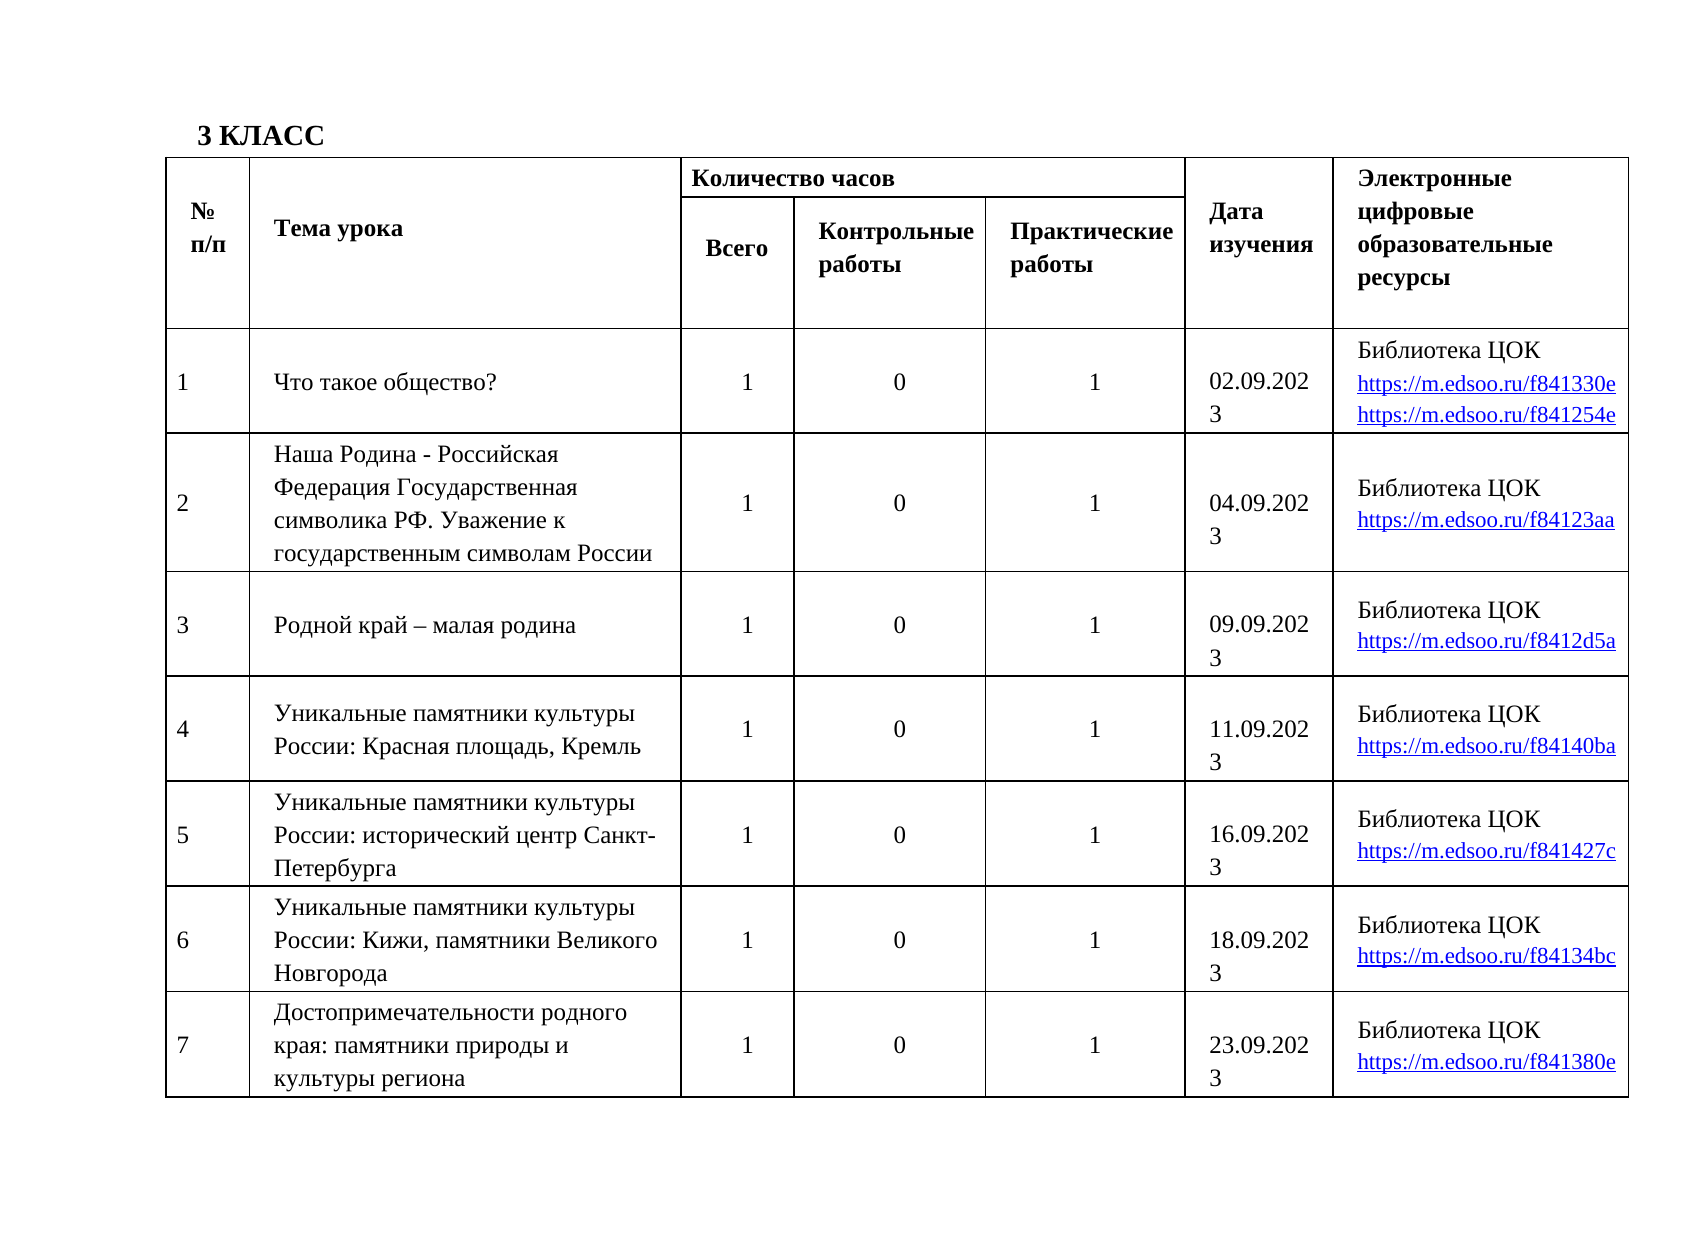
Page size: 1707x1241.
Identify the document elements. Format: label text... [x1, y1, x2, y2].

table_cell 09.09.2023 [1186, 572, 1332, 675]
table_cell 0 [795, 572, 985, 675]
table_cell 1 [986, 782, 1184, 885]
table_cell 0 [795, 782, 985, 885]
table_cell 4 [167, 677, 249, 780]
table_cell 18.09.2023 [1186, 887, 1332, 991]
table_cell 1 [682, 677, 793, 780]
table_cell Библиотека ЦОК https://m.edsoo.ru/f84134bc [1334, 887, 1628, 991]
table_cell 1 [986, 992, 1184, 1096]
table_cell 04.09.2023 [1186, 434, 1332, 571]
table_cell 1 [682, 887, 793, 991]
table_cell 1 [682, 572, 793, 675]
table_header Электронные цифровые образовательные ресурсы [1334, 158, 1628, 327]
table_cell Библиотека ЦОК https://m.edsoo.ru/f8412d5a [1334, 572, 1628, 675]
table_cell Библиотека ЦОК https://m.edsoo.ru/f841330e https://m.edsoo.ru/f841254e [1334, 329, 1628, 432]
table_cell 1 [986, 434, 1184, 571]
table_cell Наша Родина - Российская Федерация Государственная символика РФ. Уважение к государственным символам России [250, 434, 680, 571]
table_cell Практические работы [986, 198, 1184, 327]
table_cell 1 [682, 329, 793, 432]
table_cell 3 [167, 572, 249, 675]
table_cell Достопримечательности родного края: памятники природы и культуры региона [250, 992, 680, 1096]
table_cell Родной край – малая родина [250, 572, 680, 675]
table_cell Контрольные работы [795, 198, 985, 327]
table_header Дата изучения [1186, 158, 1332, 327]
table_cell 11.09.2023 [1186, 677, 1332, 780]
table_cell 0 [795, 677, 985, 780]
table_cell 1 [167, 329, 249, 432]
table_cell 5 [167, 782, 249, 885]
table_header Количество часов [682, 158, 1184, 196]
table_cell 1 [986, 677, 1184, 780]
table_cell Что такое общество? [250, 329, 680, 432]
table_cell 0 [795, 992, 985, 1096]
table_cell 0 [795, 329, 985, 432]
table_cell 2 [167, 434, 249, 571]
table_cell Уникальные памятники культуры России: Красная площадь, Кремль [250, 677, 680, 780]
table_cell 16.09.2023 [1186, 782, 1332, 885]
table_cell Библиотека ЦОК https://m.edsoo.ru/f841380e [1334, 992, 1628, 1096]
table_cell Библиотека ЦОК https://m.edsoo.ru/f84123aa [1334, 434, 1628, 571]
text 3 КЛАСС [190, 118, 1618, 152]
table_cell Библиотека ЦОК https://m.edsoo.ru/f841427c [1334, 782, 1628, 885]
table_header № п/п [167, 158, 249, 327]
table_header Тема урока [250, 158, 680, 327]
table_cell 6 [167, 887, 249, 991]
table_cell Библиотека ЦОК https://m.edsoo.ru/f84140ba [1334, 677, 1628, 780]
table_cell 1 [986, 887, 1184, 991]
table_cell 1 [986, 572, 1184, 675]
table_cell 1 [682, 434, 793, 571]
table_cell Уникальные памятники культуры России: Кижи, памятники Великого Новгорода [250, 887, 680, 991]
table_cell 02.09.2023 [1186, 329, 1332, 432]
table_cell 1 [986, 329, 1184, 432]
table_cell 23.09.2023 [1186, 992, 1332, 1096]
table_cell 1 [682, 992, 793, 1096]
table_cell Всего [682, 198, 793, 327]
table_cell 0 [795, 434, 985, 571]
table_cell 7 [167, 992, 249, 1096]
table_cell 0 [795, 887, 985, 991]
table_cell Уникальные памятники культуры России: исторический центр Санкт-Петербурга [250, 782, 680, 885]
table_cell 1 [682, 782, 793, 885]
